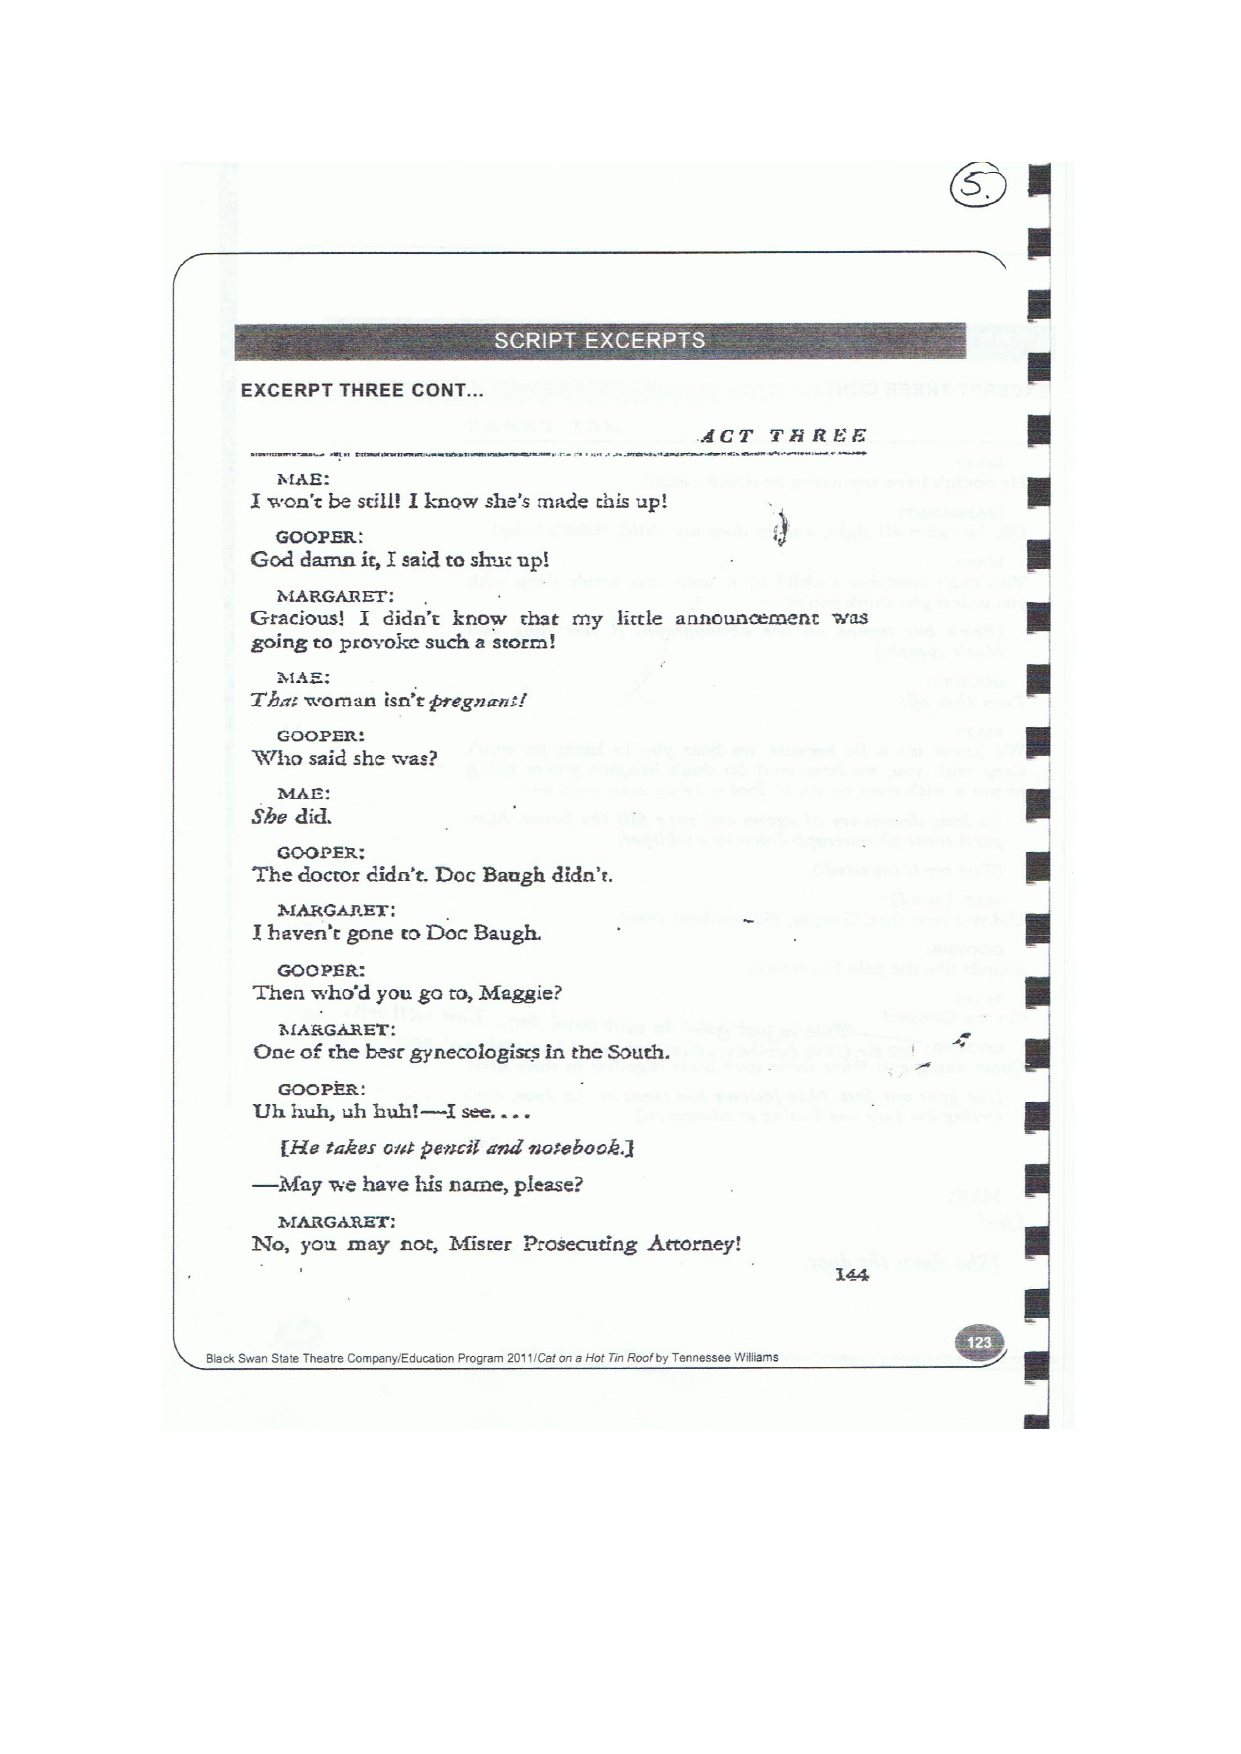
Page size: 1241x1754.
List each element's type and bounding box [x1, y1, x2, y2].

picture [150, 150, 1091, 1443]
